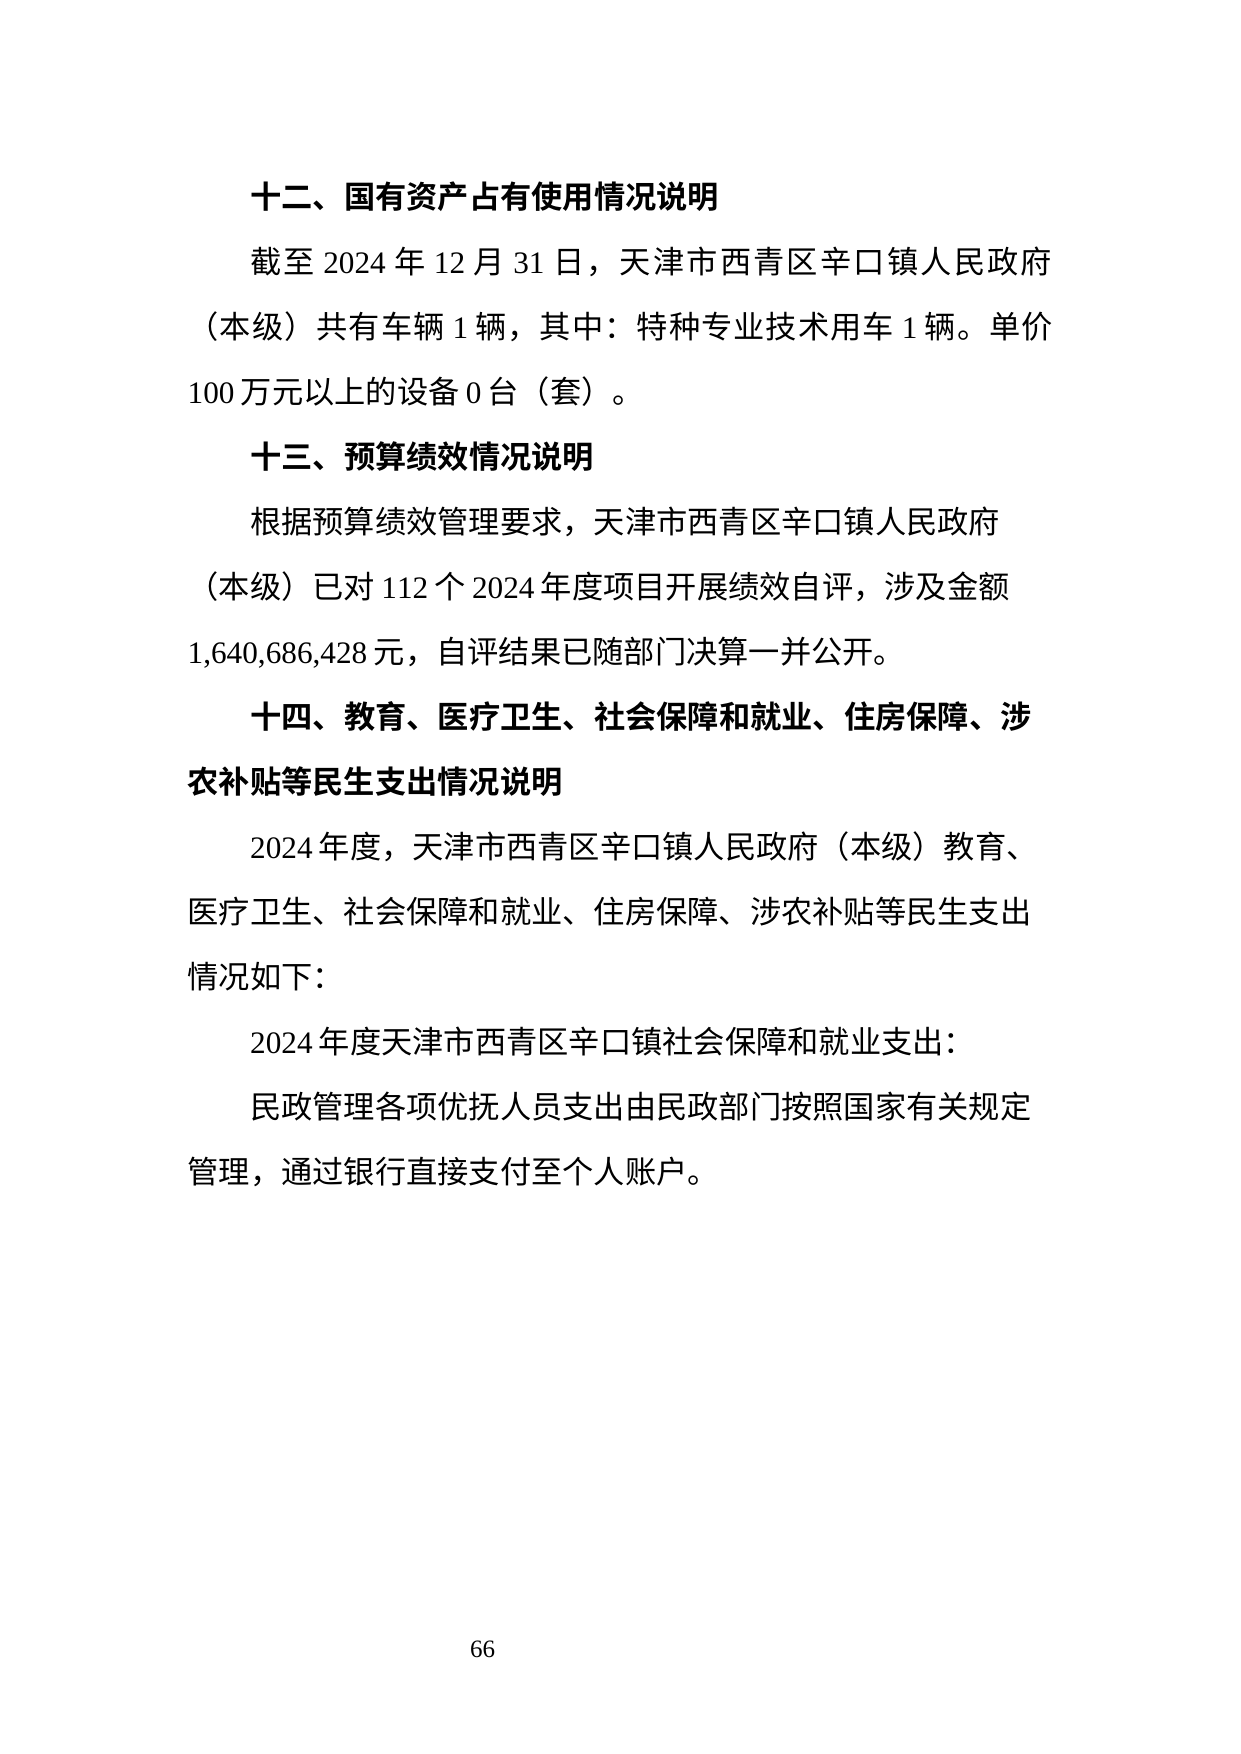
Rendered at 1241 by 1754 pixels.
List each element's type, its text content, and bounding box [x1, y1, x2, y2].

text 截至2024年12月31日，天津市西青区辛口镇人民政府（本级）共有车辆1辆，其中：特种专业技术用车1辆。单价100万元以上的设备0台（套）。 [187, 227, 1053, 422]
list 2024年度天津市西青区辛口镇社会保障和就业支出： [187, 1007, 1053, 1072]
list 2024年度，天津市西青区辛口镇人民政府（本级）教育、医疗卫生、社会保障和就业、住房保障、涉农补贴等民生支出情况如下： [187, 812, 1053, 1007]
list 民政管理各项优抚人员支出由民政部门按照国家有关规定管理，通过银行直接支付至个人账户。 [187, 1072, 1053, 1202]
subtitle 预算绩效情况说明 [187, 422, 1053, 487]
subtitle 十二、国有资产占有使用情况说明 [187, 162, 1053, 227]
subtitle 教育、医疗卫生、社会保障和就业、住房保障、涉农补贴等民生支出情况说明 [187, 682, 1053, 812]
list 根据预算绩效管理要求，天津市西青区辛口镇人民政府（本级）已对112个2024年度项目开展绩效自评，涉及金额1,640,686,428元，自评结果已随部门决算一并公开。 [187, 487, 1053, 682]
